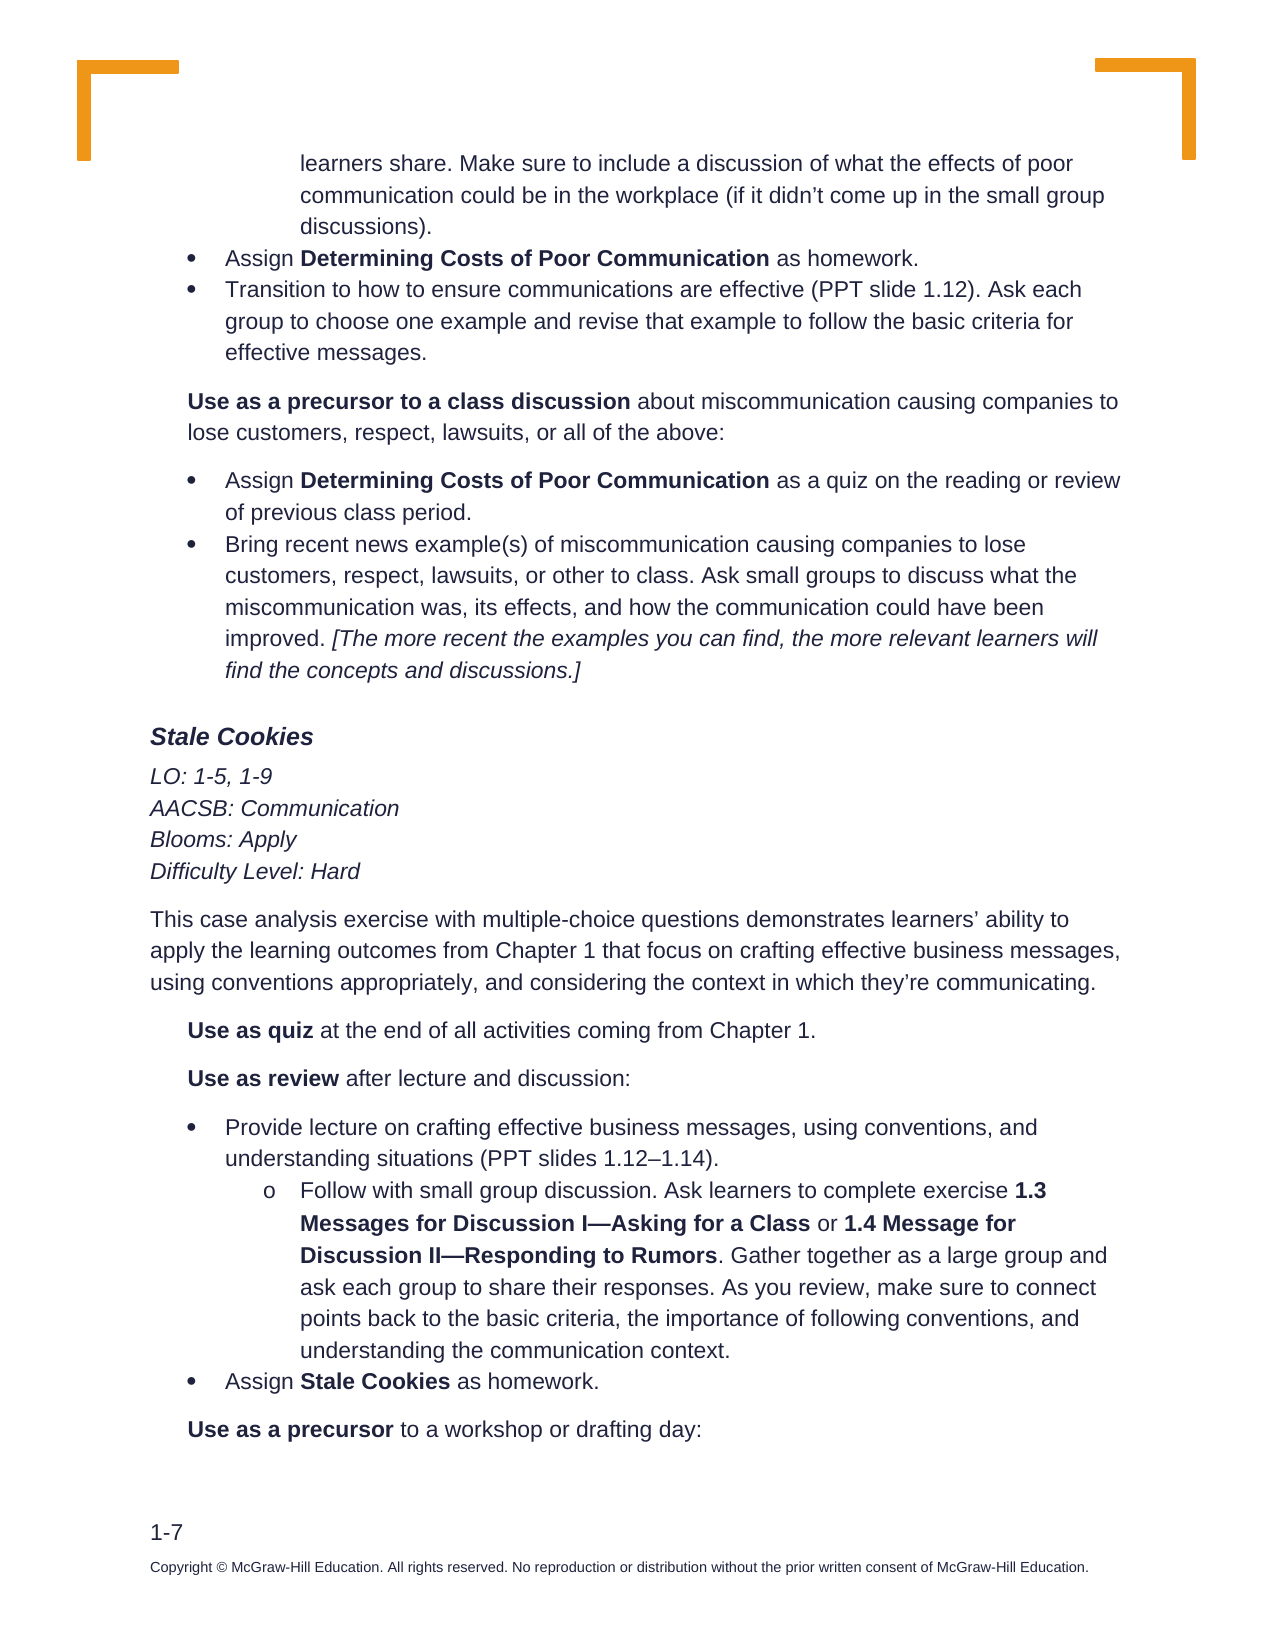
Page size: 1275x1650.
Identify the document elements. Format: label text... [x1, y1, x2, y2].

text Use as quiz at the end of all activities coming from Chapter 1. [187, 1017, 1125, 1043]
text Use as a precursor to a workshop or drafting day: [187, 1416, 1125, 1443]
text This case analysis exercise with multiple-choice questions demonstrates learners’ ability to apply the learning outcomes from Chapter 1 that focus on crafting effective business messages, using conventions appropriately, and considering the context in which they’re communicating. [150, 906, 1125, 995]
list Transition to how to ensure communications are effective (PPT slide 1.12). Ask each group to choose one example and revise that example to follow the basic criteria for effective messages. [187, 276, 1125, 366]
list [262, 150, 1125, 239]
text Blooms: Apply [150, 826, 1125, 852]
text Use as a precursor to a class discussion about miscommunication causing companies to lose customers, respect, lawsuits, or all of the above: [187, 388, 1125, 446]
list Follow with small group discussion. Ask learners to complete exercise 1.3 Messages for Discussion I—Asking for a Class or 1.4 Message for Discussion II—Responding to Rumors. Gather together as a large group and ask each group to share their responses. As you review, make sure to connect points back to the basic criteria, the importance of following conventions, and understanding the communication context. [262, 1177, 1125, 1363]
list Assign Stale Cookies as homework. [187, 1368, 1125, 1394]
list Assign Determining Costs of Poor Communication as a quiz on the reading or review of previous class period. [187, 467, 1125, 525]
list Bring recent news example(s) of miscommunication causing companies to lose customers, respect, lawsuits, or other to class. Ask small groups to discuss what the miscommunication was, its effects, and how the communication could have been improved. [The more recent the examples you can find, the more relevant learners will find the concepts and discussions.] [187, 531, 1125, 683]
subtitle Stale Cookies [150, 722, 1125, 750]
list Assign Determining Costs of Poor Communication as homework. [187, 245, 1125, 271]
text Difficulty Level: Hard [150, 858, 1125, 884]
text Use as review after lecture and discussion: [187, 1065, 1125, 1092]
list Provide lecture on crafting effective business messages, using conventions, and understanding situations (PPT slides 1.12–1.14). [187, 1114, 1125, 1172]
text LO: 1-5, 1-9 [150, 763, 1125, 789]
text AACSB: Communication [150, 794, 1125, 821]
